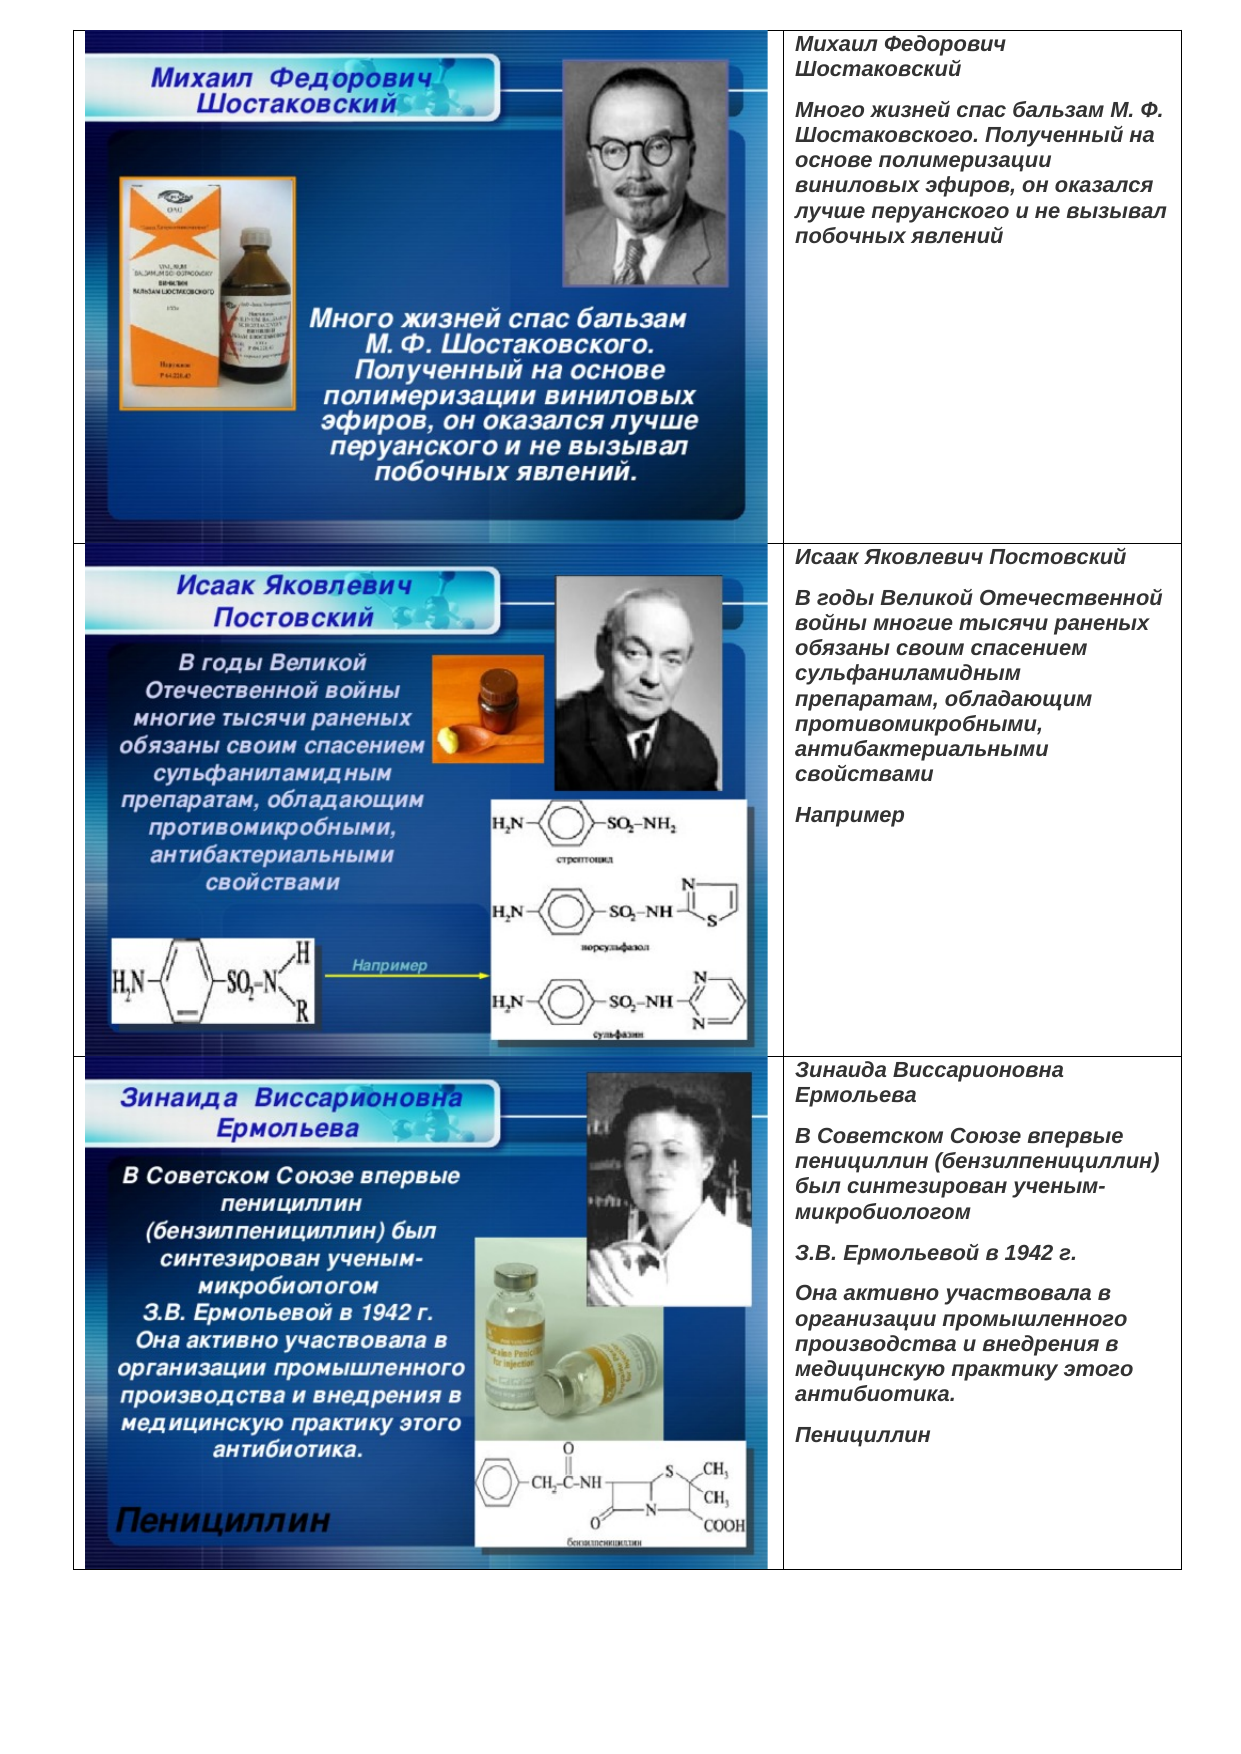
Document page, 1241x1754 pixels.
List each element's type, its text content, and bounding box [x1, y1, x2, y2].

table_cell [768, 1057, 783, 1569]
table_cell Исаак Яковлевич Постовский В годы Великой Отечественной войны многие тысячи раненых обязаны своим спасением сульфаниламидным препаратам, обладающим противомикробными, антибактериальными свойствами Например [784, 544, 1181, 1056]
table_cell Зинаида Виссарионовна Ермольева В Советском Союзе впервые пенициллин (бензилпенициллин) был синтезирован ученым-микробиологом З.В. Ермольевой в 1942 г. Она активно участвовала в организации промышленного производства и внедрения в медицинскую практику этого антибиотика. Пенициллин [784, 1057, 1181, 1569]
table_cell Михаил Федорович Шостаковский Много жизней спас бальзам М. Ф. Шостаковского. Полученный на основе полимеризации виниловых эфиров, он оказался лучше перуанского и не вызывал побочных явлений [784, 31, 1181, 543]
table_cell [74, 31, 85, 543]
table_cell [74, 1057, 85, 1569]
table_cell [768, 31, 783, 543]
table_cell [768, 544, 783, 1056]
table_cell [74, 544, 85, 1056]
picture [85, 30, 768, 1569]
